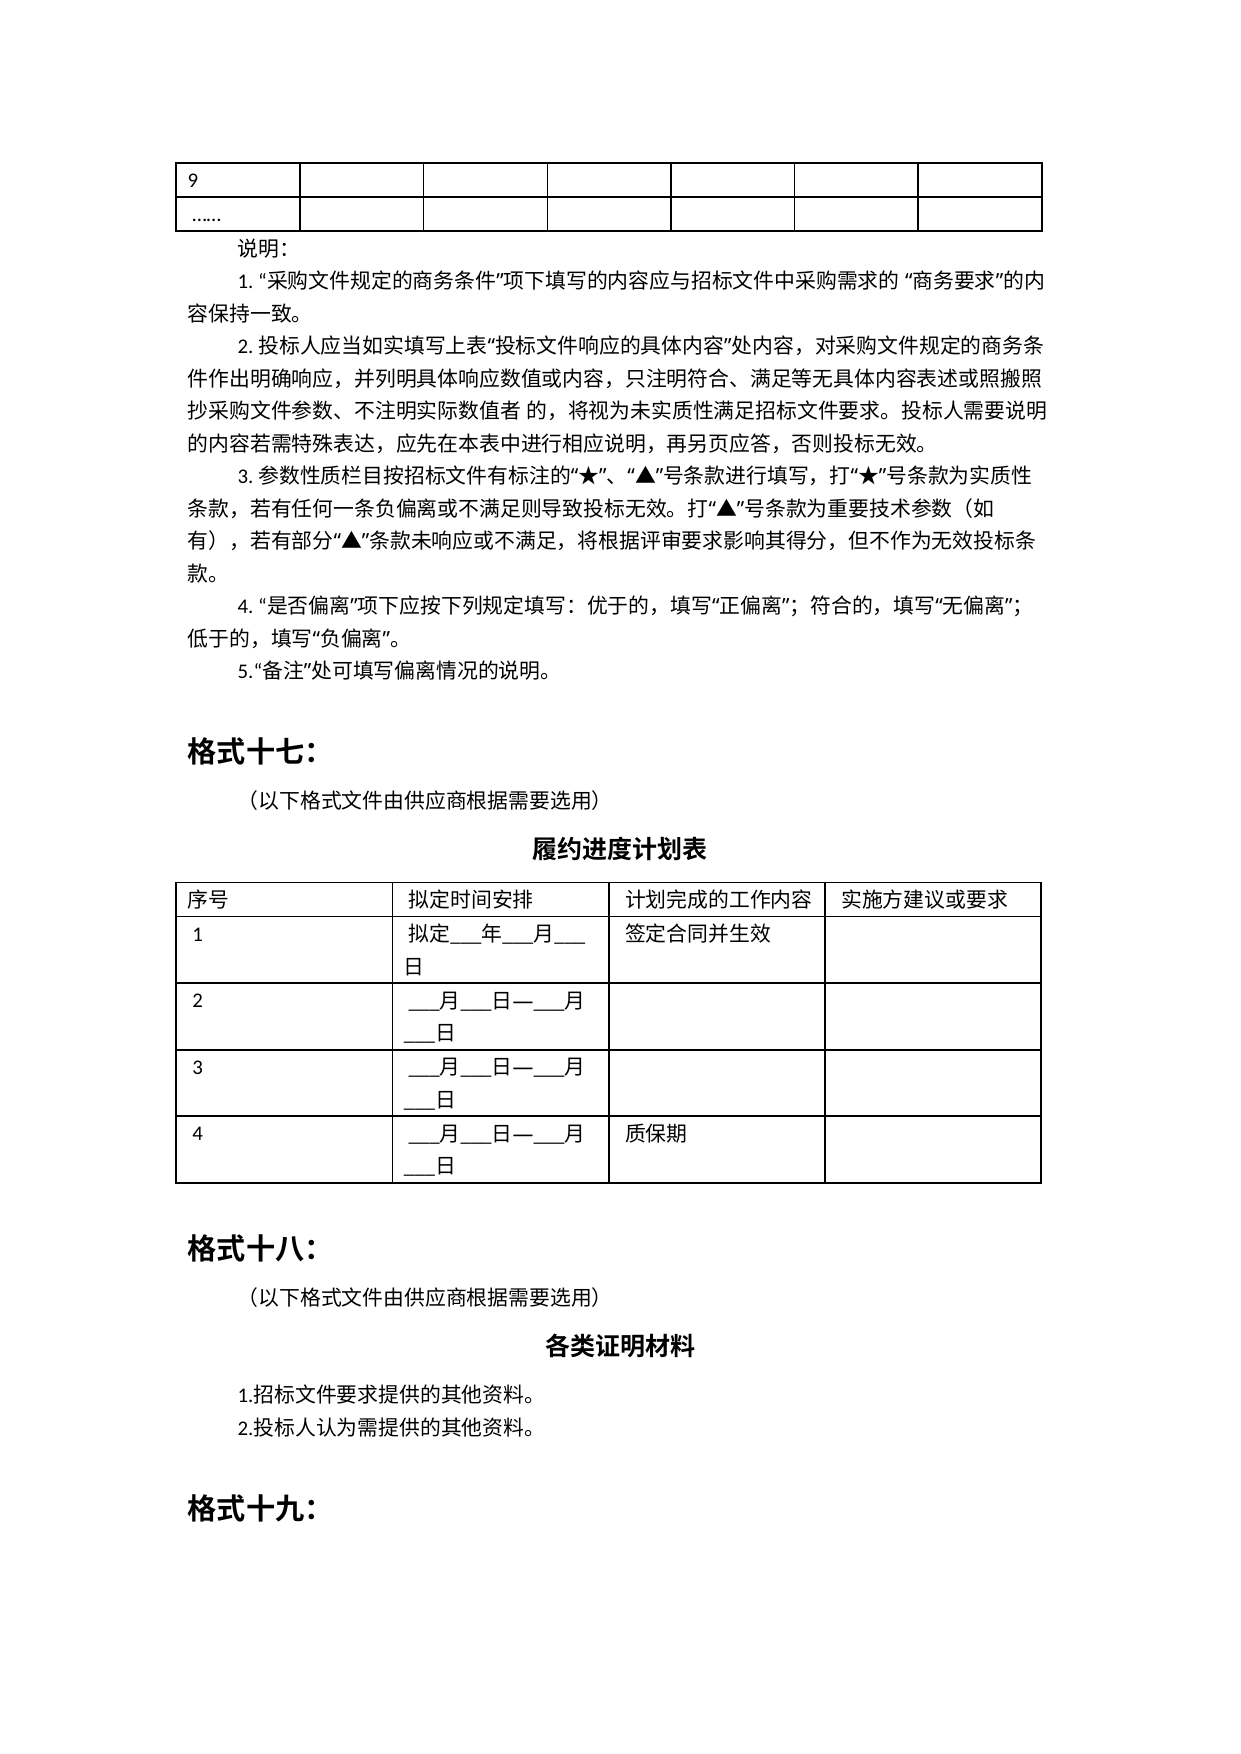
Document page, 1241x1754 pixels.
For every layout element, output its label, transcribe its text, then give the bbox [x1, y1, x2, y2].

text 履约进度计划表 [187, 817, 1053, 882]
text 4. “是否偏离”项下应按下列规定填写：优于的，填写“正偏离”；符合的，填写“无偏离”；低于的，填写“负偏离”。 [187, 589, 1053, 654]
table_cell …… [177, 198, 299, 230]
table_cell [548, 198, 670, 230]
table_cell [672, 198, 794, 230]
table_cell 质保期 [610, 1117, 824, 1182]
table_cell [548, 164, 670, 196]
table_cell 拟定___年___月___日 [393, 917, 608, 982]
text 格式十七： [187, 719, 1053, 784]
table_cell [424, 198, 547, 230]
text 各类证明材料 [187, 1313, 1053, 1378]
table_cell [672, 164, 794, 196]
table_cell 2 [177, 984, 392, 1049]
text 3. 参数性质栏目按招标文件有标注的“★”、“▲”号条款进行填写，打“★”号条款为实质性条款，若有任何一条负偏离或不满足则导致投标无效。打“▲”号条款为重要技术参数（如有），若有部分“▲”条款未响应或不满足，将根据评审要求影响其得分，但不作为无效投标条款。 [187, 459, 1053, 589]
table_cell [826, 917, 1040, 982]
table_header 拟定时间安排 [393, 883, 608, 916]
table_cell [826, 1117, 1040, 1182]
text 格式十九： [187, 1476, 1053, 1541]
table_cell ___月___日—___月___日 [393, 1117, 608, 1182]
table_cell 1 [177, 917, 392, 982]
table_cell ___月___日—___月___日 [393, 984, 608, 1049]
table_cell [826, 1051, 1040, 1115]
table_cell [301, 164, 423, 196]
table_cell [795, 198, 917, 230]
table_header 序号 [177, 883, 392, 916]
table_cell [919, 198, 1041, 230]
table_cell ___月___日—___月___日 [393, 1051, 608, 1115]
table_cell [301, 198, 423, 230]
table_header 计划完成的工作内容 [610, 883, 824, 916]
table_cell [795, 164, 917, 196]
text （以下格式文件由供应商根据需要选用） [187, 784, 1053, 817]
text 5.“备注”处可填写偏离情况的说明。 [187, 654, 1053, 687]
table_cell [610, 984, 824, 1049]
table_cell 4 [177, 1117, 392, 1182]
table_cell [826, 984, 1040, 1049]
table_cell [610, 1051, 824, 1115]
table_cell 9 [177, 164, 299, 196]
text 1. “采购文件规定的商务条件”项下填写的内容应与招标文件中采购需求的 “商务要求”的内容保持一致。 [187, 264, 1053, 329]
text 2.投标人认为需提供的其他资料。 [187, 1411, 1053, 1443]
table_header 实施方建议或要求 [826, 883, 1040, 916]
table_cell 3 [177, 1051, 392, 1115]
text 说明： [187, 232, 1053, 264]
text 1.招标文件要求提供的其他资料。 [187, 1378, 1053, 1411]
table_cell [424, 164, 547, 196]
text 格式十八： [187, 1216, 1053, 1281]
table_cell 签定合同并生效 [610, 917, 824, 982]
text 2. 投标人应当如实填写上表“投标文件响应的具体内容”处内容，对采购文件规定的商务条件作出明确响应，并列明具体响应数值或内容，只注明符合、满足等无具体内容表述或照搬照抄采购文件参数、不注明实际数值者 的，将视为未实质性满足招标文件要求。投标人需要说明的内容若需特殊表达，应先在本表中进行相应说明，再另页应答，否则投标无效。 [187, 329, 1053, 459]
text （以下格式文件由供应商根据需要选用） [187, 1281, 1053, 1313]
table_cell [919, 164, 1041, 196]
